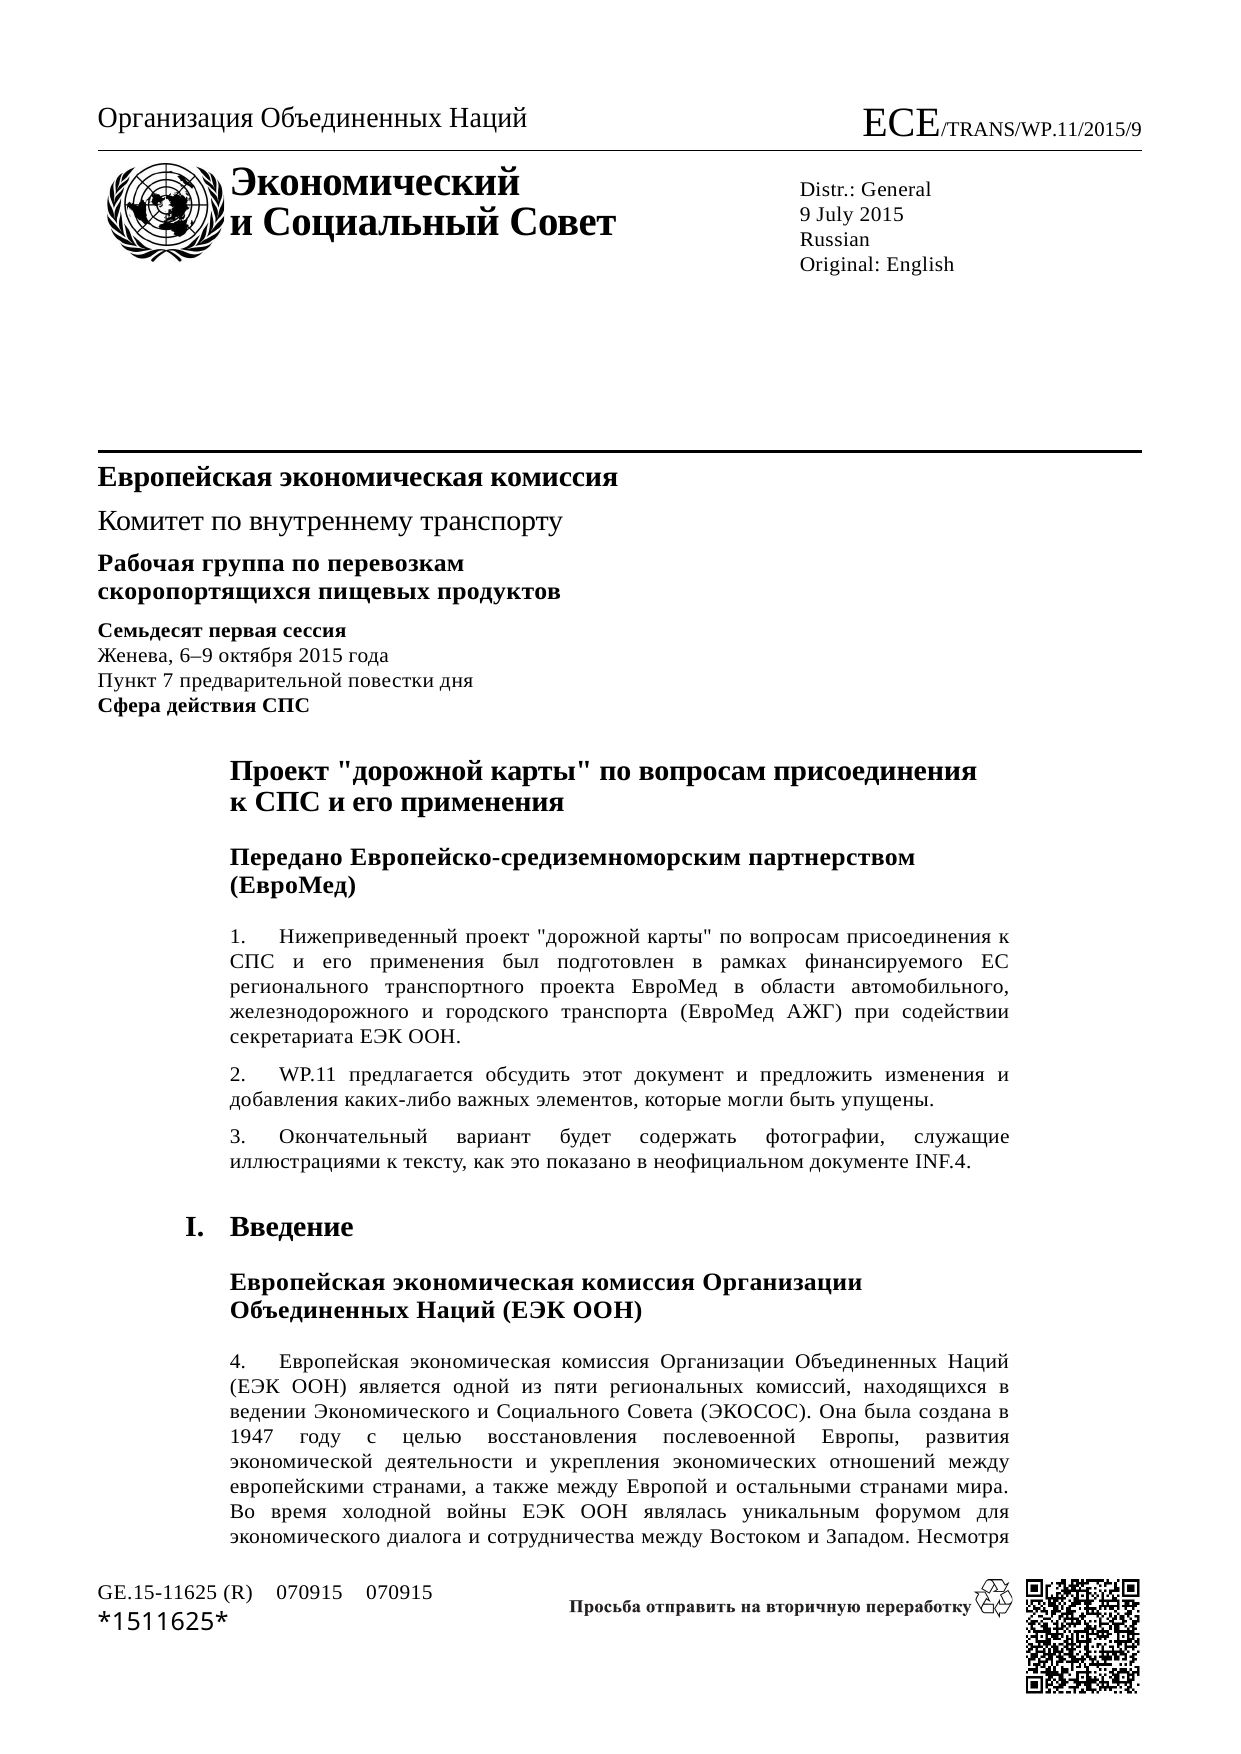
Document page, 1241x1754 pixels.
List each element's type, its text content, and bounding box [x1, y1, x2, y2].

text Проект "дорожной карты" по вопросам присоединения к СПС и его применения [97, 755, 1011, 818]
text 2. WP.11 предлагается обсудить этот документ и предложить изменения и добавления каких-либо важных элементов, которые могли быть упущены. [229, 1061, 1011, 1111]
text I. Введение [97, 1211, 1011, 1243]
text Рабочая группа по перевозкам скоропортящихся пищевых продуктов [97, 549, 1143, 605]
text 1. Нижеприведенный проект "дорожной карты" по вопросам присоединения к СПС и его применения был подготовлен в рамках финансируемого ЕС регионального транспортного проекта ЕвроМед в области автомобильного, железнодорожного и городского транспорта (ЕвроМед АЖГ) при содействии секретариата ЕЭК ООН. [229, 924, 1011, 1049]
text Пункт 7 предварительной повестки дня [97, 668, 1143, 693]
text Сфера действия СПС [97, 693, 1143, 718]
text Передано Европейско-средиземноморским партнерством (ЕвроМед) [97, 843, 1011, 899]
text Комитет по внутреннему транспорту [97, 505, 1143, 536]
text Семьдесят первая сессия [97, 618, 1143, 643]
picture [569, 1579, 1013, 1618]
picture [1026, 1579, 1140, 1694]
text Женева, 6–9 октября 2015 года [97, 643, 1143, 668]
picture [107, 163, 225, 262]
text Европейская экономическая комиссия [97, 461, 1143, 493]
text 3. Окончательный вариант будет содержать фотографии, служащие иллюстрациями к тексту, как это показано в неофициальном документе INF.4. [229, 1124, 1011, 1174]
text Европейская экономическая комиссия Организации Объединенных Наций (ЕЭК ООН) [97, 1268, 1011, 1324]
